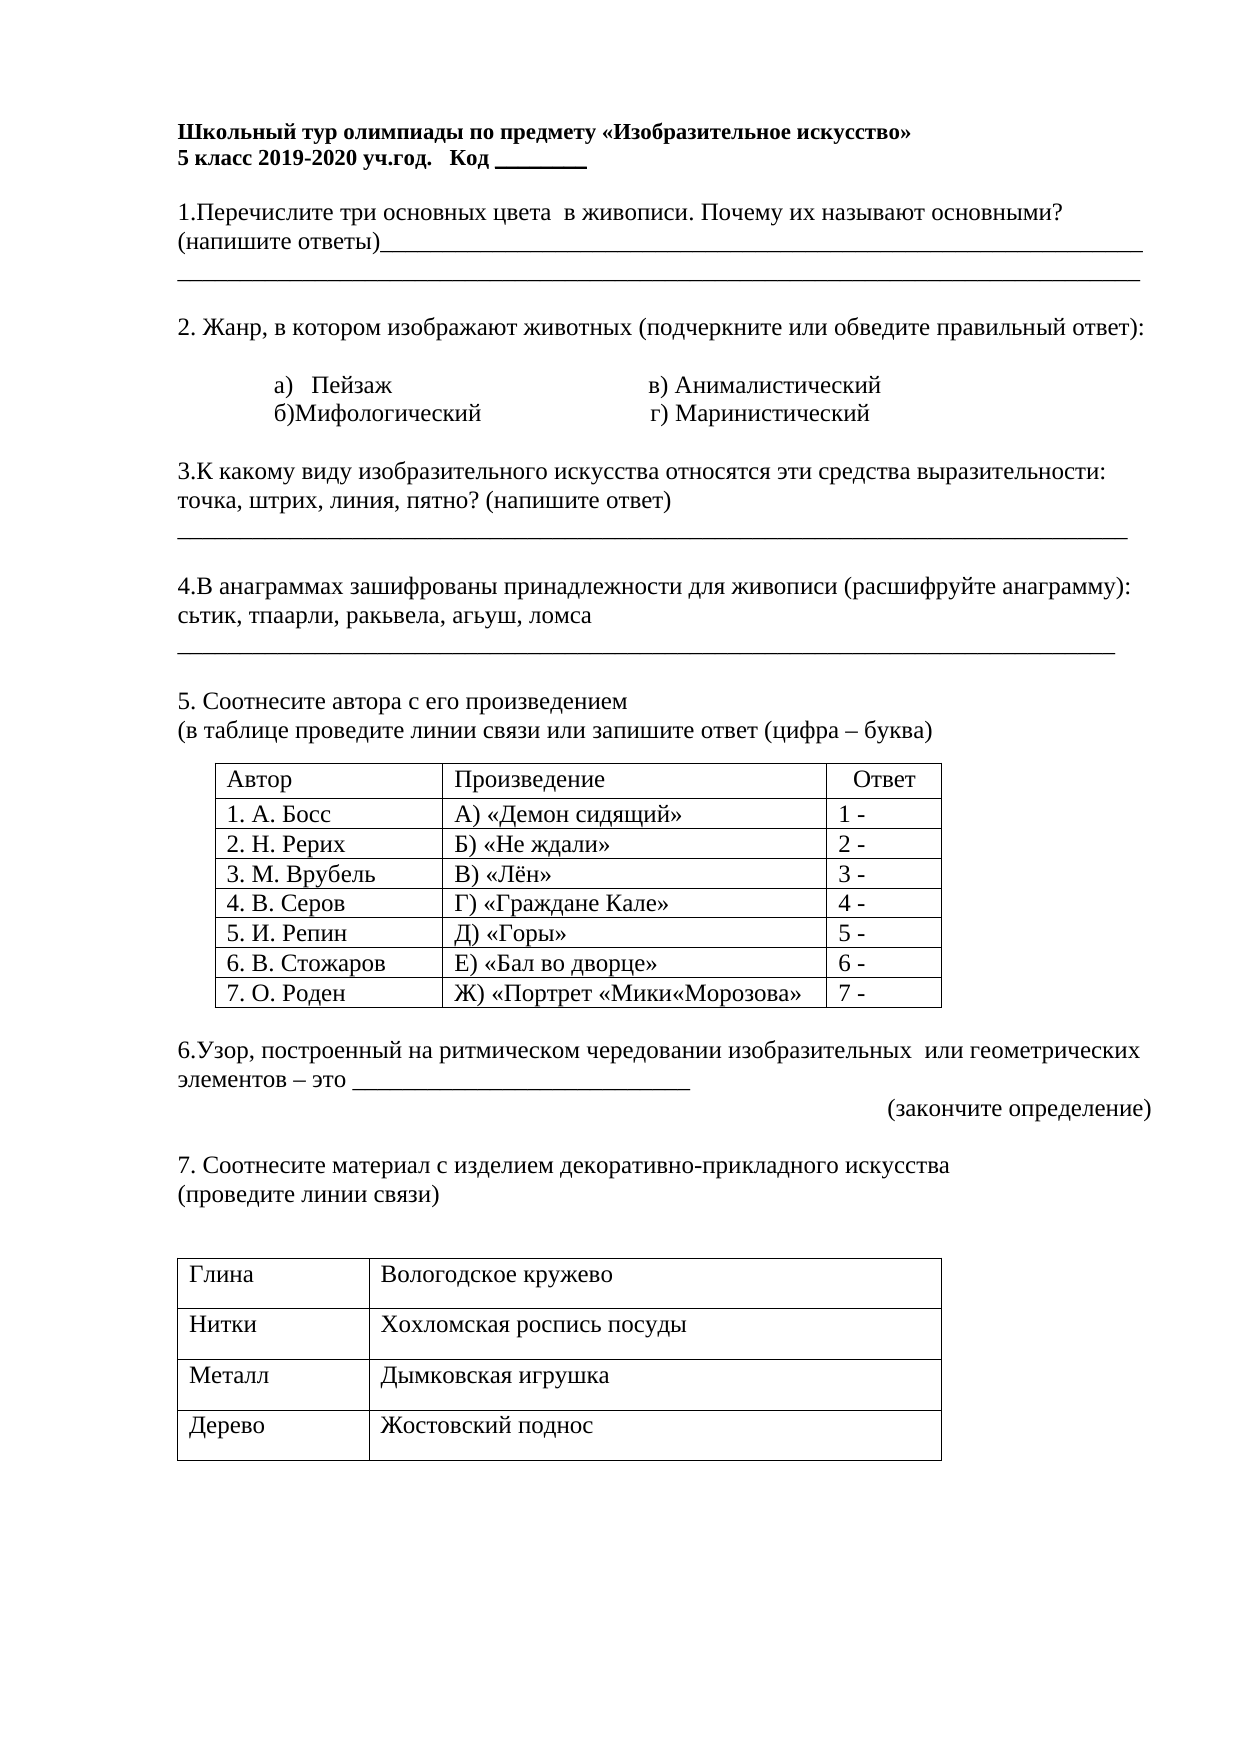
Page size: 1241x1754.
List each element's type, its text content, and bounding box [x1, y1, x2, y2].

table_cell В) «Лён» [443, 859, 826, 887]
table_header Автор [216, 764, 442, 798]
text 3.К какому виду изобразительного искусства относятся эти средства выразительности: точка, штрих, линия, пятно? (напишите ответ) [177, 456, 1152, 513]
text 4.В анаграммах зашифрованы принадлежности для живописи (расшифруйте анаграмму): сьтик, тпаарли, ракьвела, агьуш, ломса ___________________________________________________________________________ [177, 571, 1152, 657]
text 1.Перечислите три основных цвета в живописи. Почему их называют основными? (напишите ответы)_____________________________________________________________ [177, 197, 1152, 255]
table_cell Е) «Бал во дворце» [443, 948, 826, 977]
table_cell Д) «Горы» [443, 918, 826, 947]
table_cell 7 - [827, 978, 941, 1007]
table_cell Нитки [178, 1309, 369, 1359]
list Пейзаж в) Анималистический [274, 370, 1152, 398]
table_cell Дерево [178, 1411, 369, 1460]
table_header Глина [178, 1259, 369, 1308]
text 2. Жанр, в котором изображают животных (подчеркните или обведите правильный ответ): [177, 312, 1152, 341]
table_cell 3 - [827, 859, 941, 887]
table_cell 6 - [827, 948, 941, 977]
table_cell 4 - [827, 889, 941, 917]
table_cell 2. Н. Рерих [216, 829, 442, 858]
table_cell 3. М. Врубель [216, 859, 442, 887]
text Школьный тур олимпиады по предмету «Изобразительное искусство» [177, 118, 1152, 144]
table_cell 2 - [827, 829, 941, 858]
text ____________________________________________________________________________ [177, 513, 1152, 542]
text (проведите линии связи) [177, 1179, 1152, 1208]
text (закончите определение) [177, 1093, 1152, 1122]
table_header Вологодское кружево [370, 1259, 941, 1308]
text 7. Соотнесите материал с изделием декоративно-прикладного искусства [177, 1151, 1152, 1179]
text 5 класс 2019-2020 уч.год. Код ________ [177, 144, 1152, 171]
text (в таблице проведите линии связи или запишите ответ (цифра – буква) [177, 715, 1152, 743]
text б)Мифологический г) Маринистический [274, 398, 1152, 427]
table_cell 5. И. Репин [216, 918, 442, 947]
table_header Ответ [827, 764, 941, 798]
table_header Произведение [443, 764, 826, 798]
table_cell Жостовский поднос [370, 1411, 941, 1460]
table_cell 7. О. Роден [216, 978, 442, 1007]
table_cell Ж) «Портрет «Мики«Морозова» [443, 978, 826, 1007]
table_cell Хохломская роспись посуды [370, 1309, 941, 1359]
table_cell 1 - [827, 799, 941, 828]
table_cell Металл [178, 1360, 369, 1409]
table_cell 4. В. Серов [216, 889, 442, 917]
table_cell Дымковская игрушка [370, 1360, 941, 1409]
table_cell 1. А. Босс [216, 799, 442, 828]
table_cell 6. В. Стожаров [216, 948, 442, 977]
table_cell Г) «Граждане Кале» [443, 889, 826, 917]
text 5. Соотнесите автора с его произведением [177, 686, 1152, 715]
text 6.Узор, построенный на ритмическом чередовании изобразительных или геометрических элементов – это ___________________________ [177, 1036, 1152, 1093]
text _____________________________________________________________________________ [177, 255, 1152, 283]
table_cell 5 - [827, 918, 941, 947]
table_cell Б) «Не ждали» [443, 829, 826, 858]
table_cell А) «Демон сидящий» [443, 799, 826, 828]
